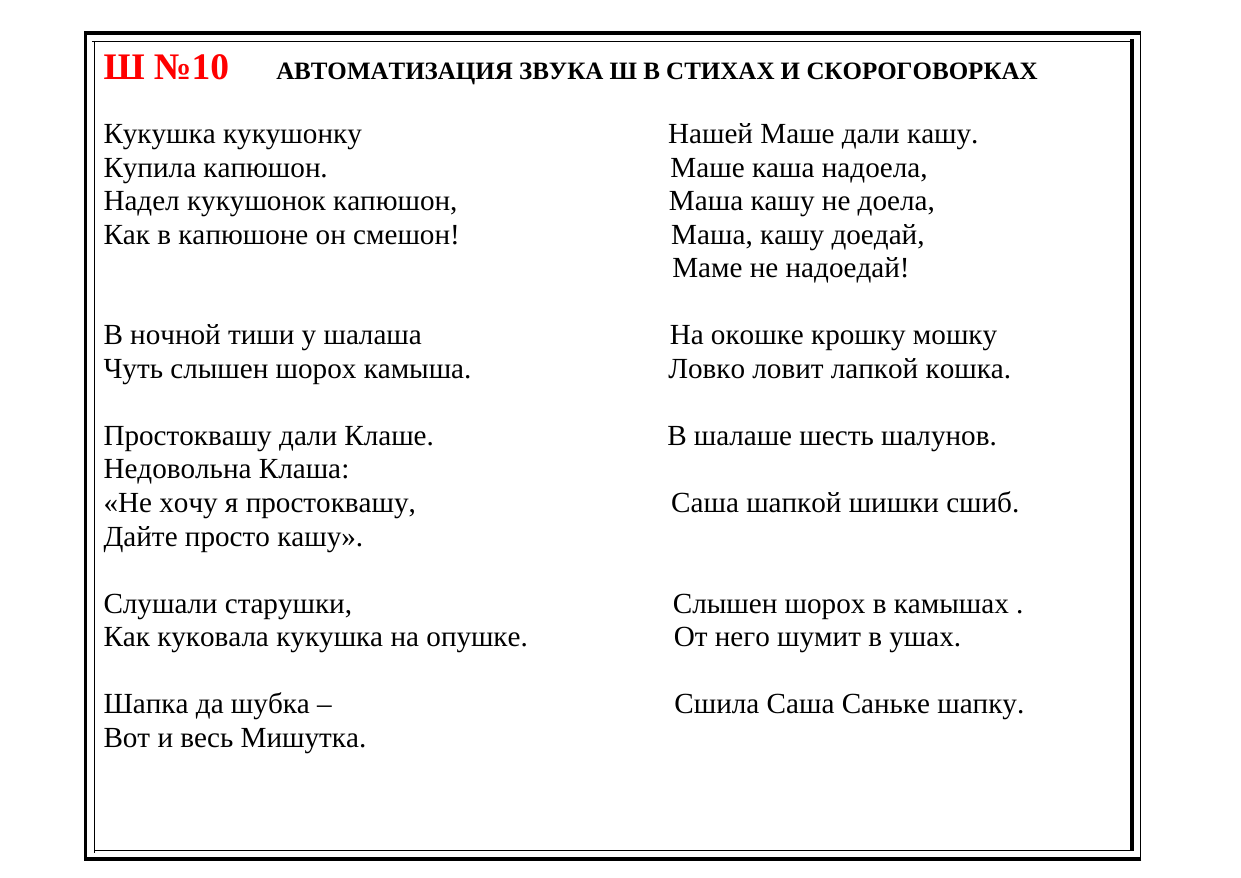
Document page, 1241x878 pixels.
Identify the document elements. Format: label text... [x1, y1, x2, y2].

text В ночной тиши у шалаша На окошке крошку мошку [103, 317, 1122, 351]
text Надел кукушонок капюшон, Маша кашу не доела, [103, 183, 1122, 217]
text Шапка да шубка – Сшила Саша Саньке шапку. [103, 686, 1122, 720]
text Простоквашу дали Клаше. В шалаше шесть шалунов. [103, 418, 1122, 452]
text Дайте просто кашу». [103, 519, 1122, 552]
text Кукушка кукушонку Нашей Маше дали кашу. [103, 116, 1122, 150]
text Купила капюшон. Маше каша надоела, [103, 150, 1122, 183]
text Маме не надоедай! [103, 250, 1122, 284]
text Как куковала кукушка на опушке. От него шумит в ушах. [103, 619, 1122, 653]
text Недовольна Клаша: [103, 452, 1122, 485]
text Как в капюшоне он смешон! Маша, кашу доедай, [103, 217, 1122, 250]
text «Не хочу я простоквашу, Саша шапкой шишки сшиб. [103, 485, 1122, 519]
text Ш №10 АВТОМАТИЗАЦИЯ ЗВУКА Ш В СТИХАХ И СКОРОГОВОРКАХ [103, 44, 1122, 87]
text Вот и весь Мишутка. [103, 720, 1122, 753]
text Слушали старушки, Слышен шорох в камышах . [103, 586, 1122, 619]
text Чуть слышен шорох камыша. Ловко ловит лапкой кошка. [103, 351, 1122, 384]
